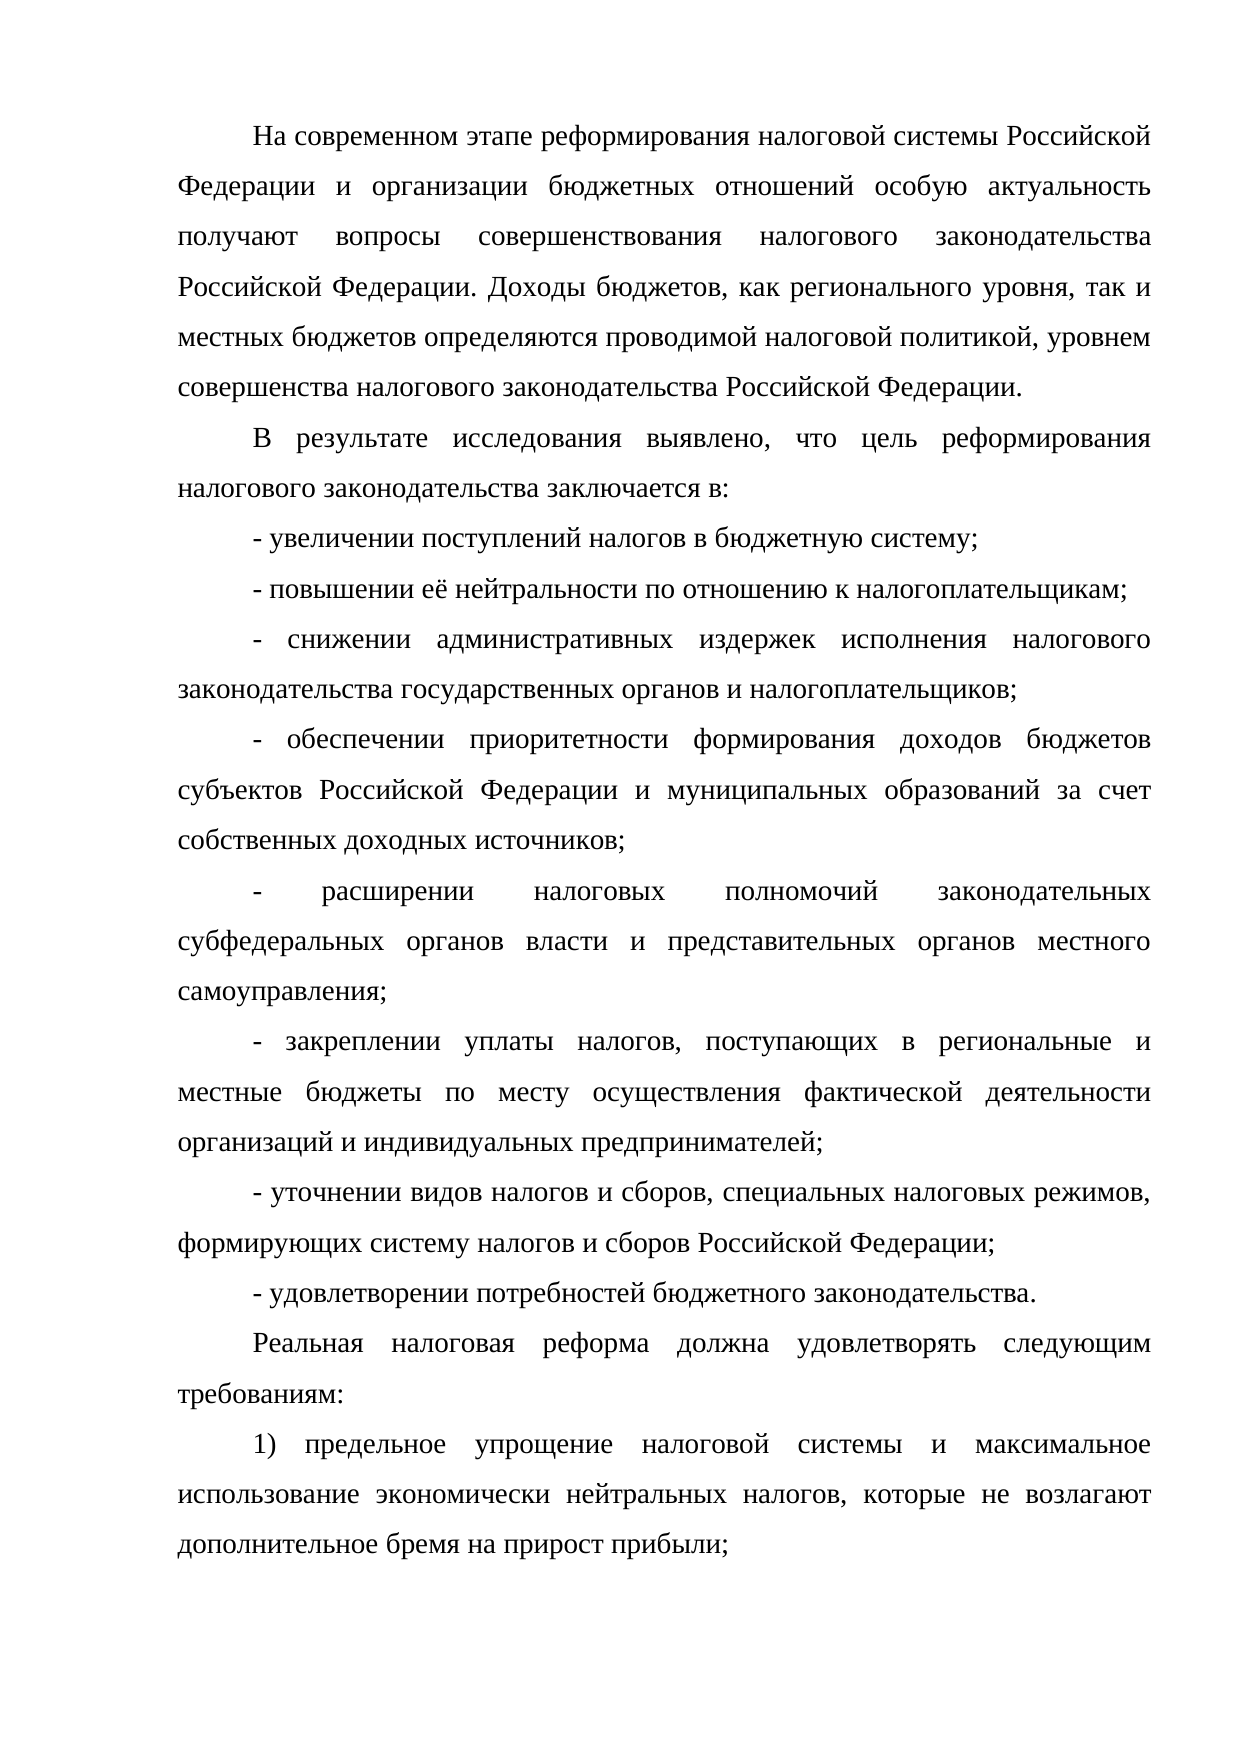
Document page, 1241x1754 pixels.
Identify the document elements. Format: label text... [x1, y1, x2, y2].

text 1) предельное упрощение налоговой системы и максимальное использование экономически нейтральных налогов, которые не возлагают дополнительное бремя на прирост прибыли; [177, 1426, 1152, 1560]
text Реальная налоговая реформа должна удовлетворять следующим требованиям: [177, 1326, 1152, 1409]
text - расширении налоговых полномочий законодательных субфедеральных органов власти и представительных органов местного самоуправления; [177, 873, 1152, 1007]
text - обеспечении приоритетности формирования доходов бюджетов субъектов Российской Федерации и муниципальных образований за счет собственных доходных источников; [177, 722, 1152, 856]
text - закреплении уплаты налогов, поступающих в региональные и местные бюджеты по месту осуществления фактической деятельности организаций и индивидуальных предпринимателей; [177, 1024, 1152, 1158]
text В результате исследования выявлено, что цель реформирования налогового законодательства заключается в: [177, 420, 1152, 504]
text - уточнении видов налогов и сборов, специальных налоговых режимов, формирующих систему налогов и сборов Российской Федерации; [177, 1175, 1152, 1258]
text - снижении административных издержек исполнения налогового законодательства государственных органов и налогоплательщиков; [177, 621, 1152, 705]
text - увеличении поступлений налогов в бюджетную систему; [177, 521, 1152, 554]
text На современном этапе реформирования налоговой системы Российской Федерации и организации бюджетных отношений особую актуальность получают вопросы совершенствования налогового законодательства Российской Федерации. Доходы бюджетов, как регионального уровня, так и местных бюджетов определяются проводимой налоговой политикой, уровнем совершенства налогового законодательства Российской Федерации. [177, 118, 1152, 403]
text - повышении её нейтральности по отношению к налогоплательщикам; [177, 571, 1152, 604]
text - удовлетворении потребностей бюджетного законодательства. [177, 1275, 1152, 1309]
